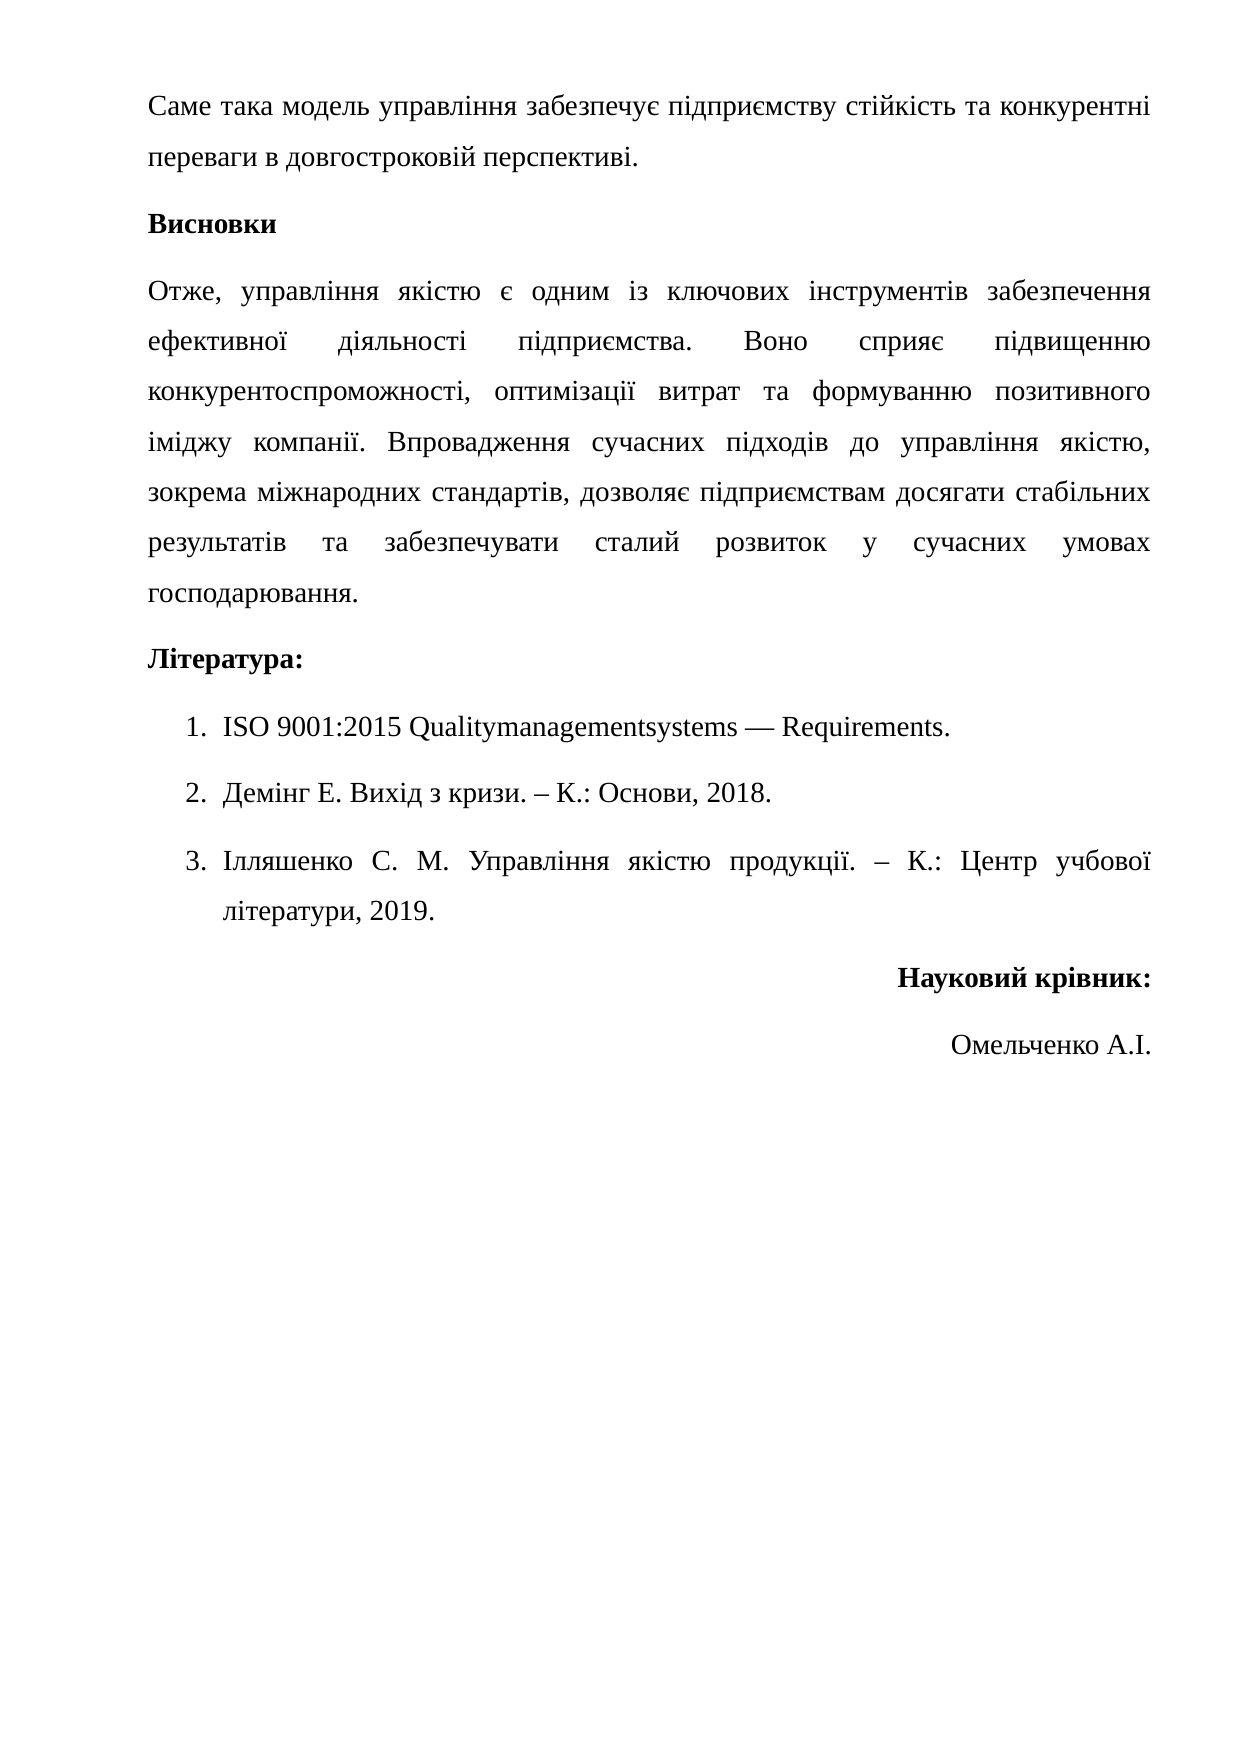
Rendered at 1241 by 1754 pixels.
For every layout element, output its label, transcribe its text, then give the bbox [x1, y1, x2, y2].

text Висновки [148, 206, 1152, 239]
list ISO 9001:2015 Qualitymanagementsystems — Requirements. [185, 709, 1152, 742]
text Література: [148, 642, 1152, 675]
text Отже, управління якістю є одним із ключових інструментів забезпечення ефективної діяльності підприємства. Воно сприяє підвищенню конкурентоспроможності, оптимізації витрат та формуванню позитивного іміджу компанії. Впровадження сучасних підходів до управління якістю, зокрема міжнародних стандартів, дозволяє підприємствам досягати стабільних результатів та забезпечувати сталий розвиток у сучасних умовах господарювання. [148, 273, 1152, 608]
text Омельченко А.І. [148, 1027, 1152, 1060]
text Науковий крівник: [148, 960, 1152, 993]
list Демінг Е. Вихід з кризи. – К.: Основи, 2018. [185, 776, 1152, 809]
list Ілляшенко С. М. Управління якістю продукції. – К.: Центр учбової літератури, 2019. [185, 843, 1152, 926]
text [148, 88, 1152, 172]
